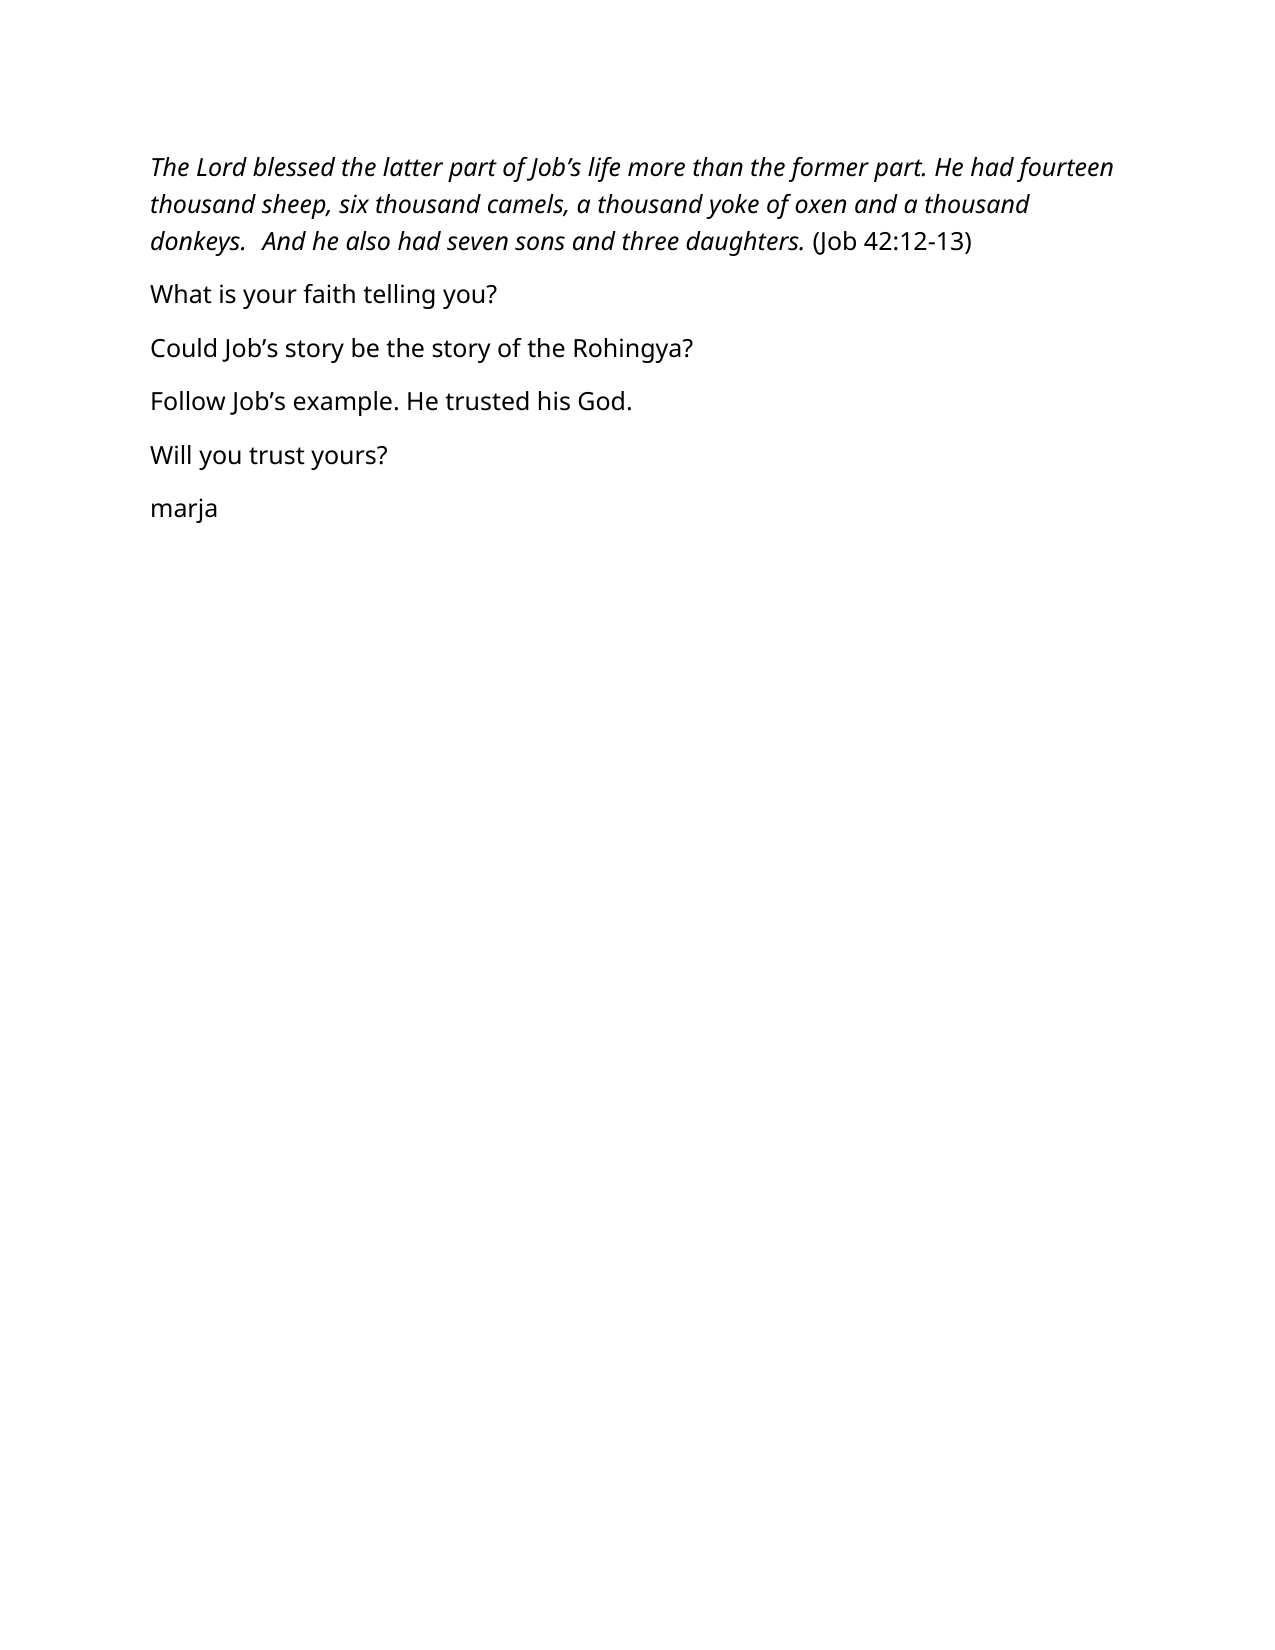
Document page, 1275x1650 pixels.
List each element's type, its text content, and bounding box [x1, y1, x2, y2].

text What is your faith telling you? [150, 277, 1125, 311]
text Will you trust yours? [150, 437, 1125, 471]
text Follow Job’s example. He trusted his God. [150, 384, 1125, 418]
text marja [150, 491, 1125, 525]
text Could Job’s story be the story of the Rohingya? [150, 330, 1125, 364]
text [150, 150, 1125, 258]
